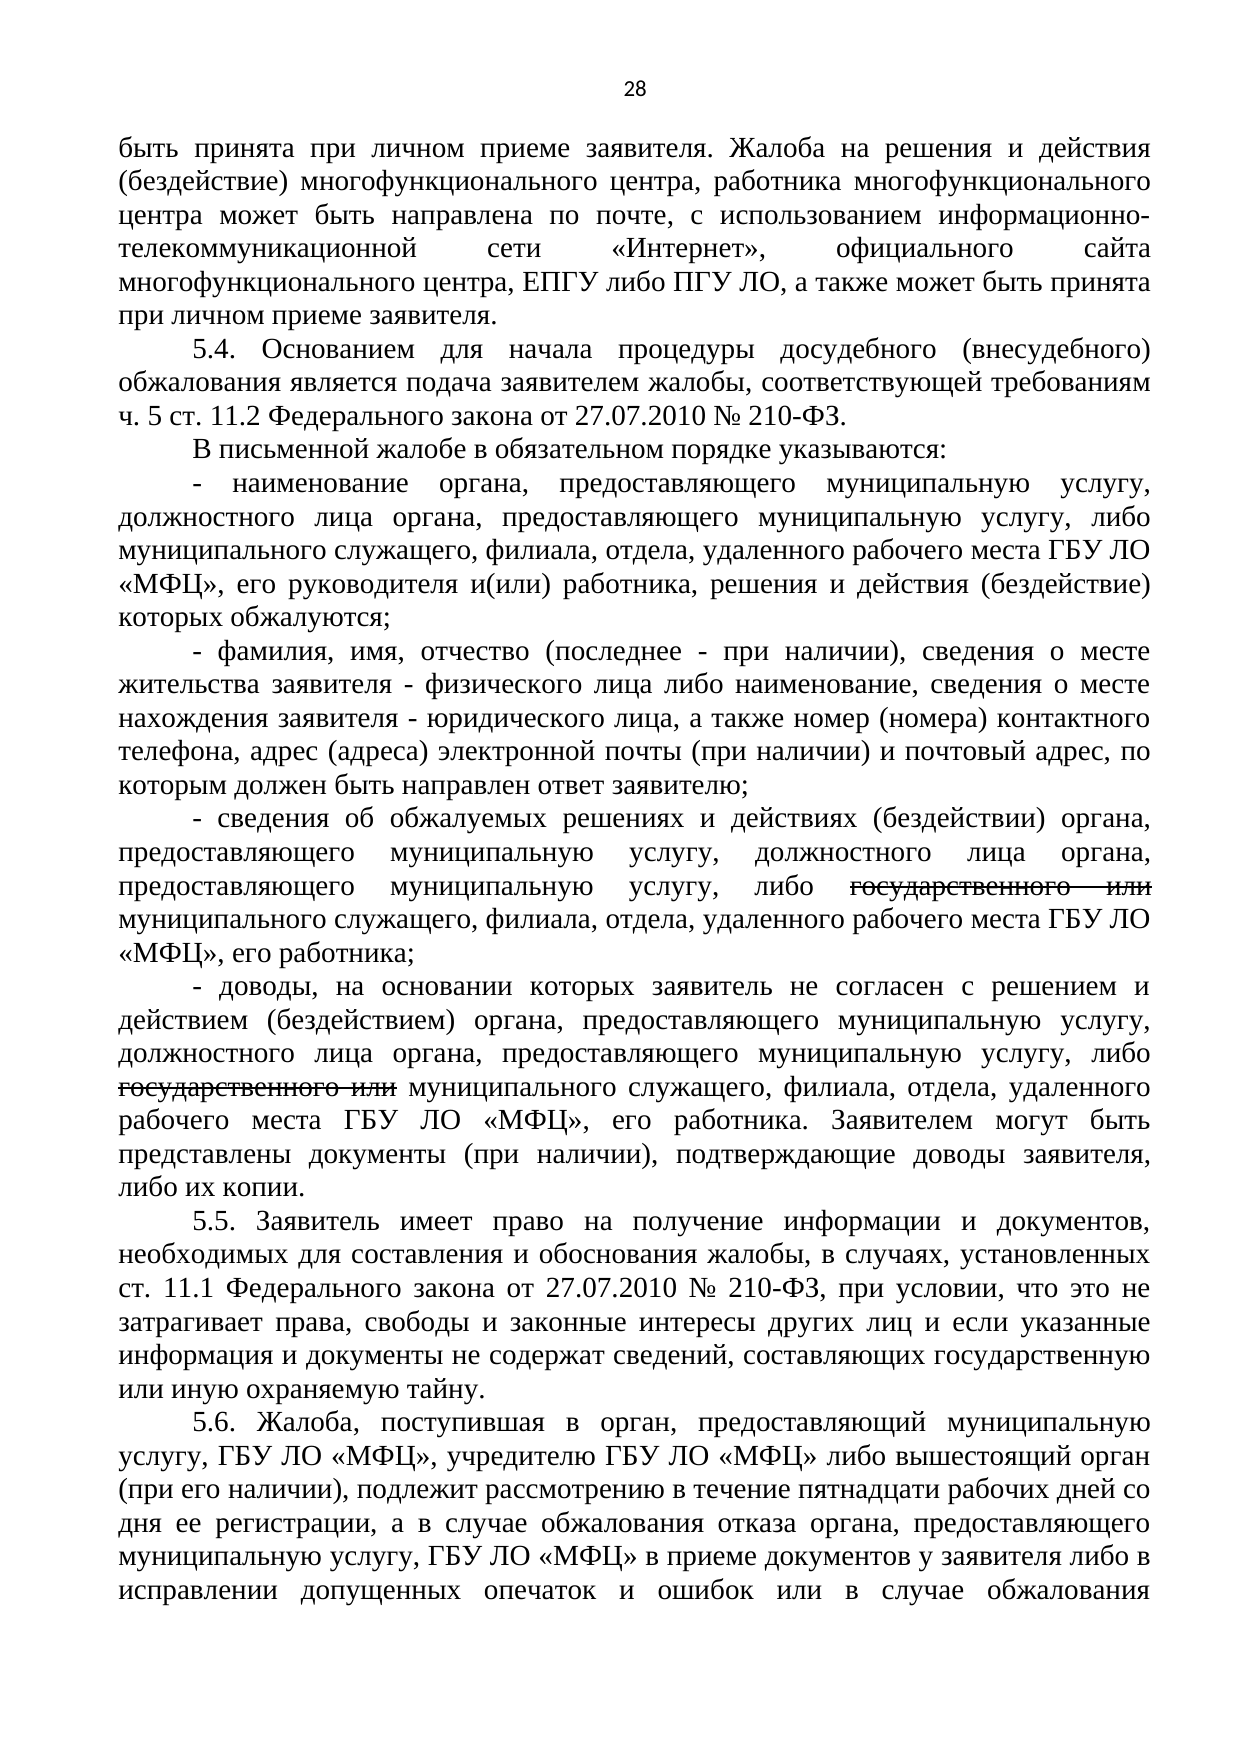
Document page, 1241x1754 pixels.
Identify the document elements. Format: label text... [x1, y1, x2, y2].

text В письменной жалобе в обязательном порядке указываются: [118, 432, 1152, 465]
text - наименование органа, предоставляющего муниципальную услугу, должностного лица органа, предоставляющего муниципальную услугу, либо муниципального служащего, филиала, отдела, удаленного рабочего места ГБУ ЛО «МФЦ», его руководителя и(или) работника, решения и действия (бездействие) которых обжалуются; [118, 465, 1152, 633]
text 5.4. Основанием для начала процедуры досудебного (внесудебного) обжалования является подача заявителем жалобы, соответствующей требованиям ч. 5 ст. 11.2 Федерального закона от 27.07.2010 № 210-ФЗ. [118, 331, 1152, 432]
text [118, 130, 1152, 331]
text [118, 1404, 1152, 1606]
text - доводы, на основании которых заявитель не согласен с решением и действием (бездействием) органа, предоставляющего муниципальную услугу, должностного лица органа, предоставляющего муниципальную услугу, либо государственного или муниципального служащего, филиала, отдела, удаленного рабочего места ГБУ ЛО «МФЦ», его работника. Заявителем могут быть представлены документы (при наличии), подтверждающие доводы заявителя, либо их копии. [118, 968, 1152, 1203]
text 5.5. Заявитель имеет право на получение информации и документов, необходимых для составления и обоснования жалобы, в случаях, установленных ст. 11.1 Федерального закона от 27.07.2010 № 210-ФЗ, при условии, что это не затрагивает права, свободы и законные интересы других лиц и если указанные информация и документы не содержат сведений, составляющих государственную или иную охраняемую тайну. [118, 1203, 1152, 1404]
text - фамилия, имя, отчество (последнее - при наличии), сведения о месте жительства заявителя - физического лица либо наименование, сведения о месте нахождения заявителя - юридического лица, а также номер (номера) контактного телефона, адрес (адреса) электронной почты (при наличии) и почтовый адрес, по которым должен быть направлен ответ заявителю; [118, 633, 1152, 801]
text - сведения об обжалуемых решениях и действиях (бездействии) органа, предоставляющего муниципальную услугу, должностного лица органа, предоставляющего муниципальную услугу, либо государственного или муниципального служащего, филиала, отдела, удаленного рабочего места ГБУ ЛО «МФЦ», его работника; [118, 801, 1152, 968]
